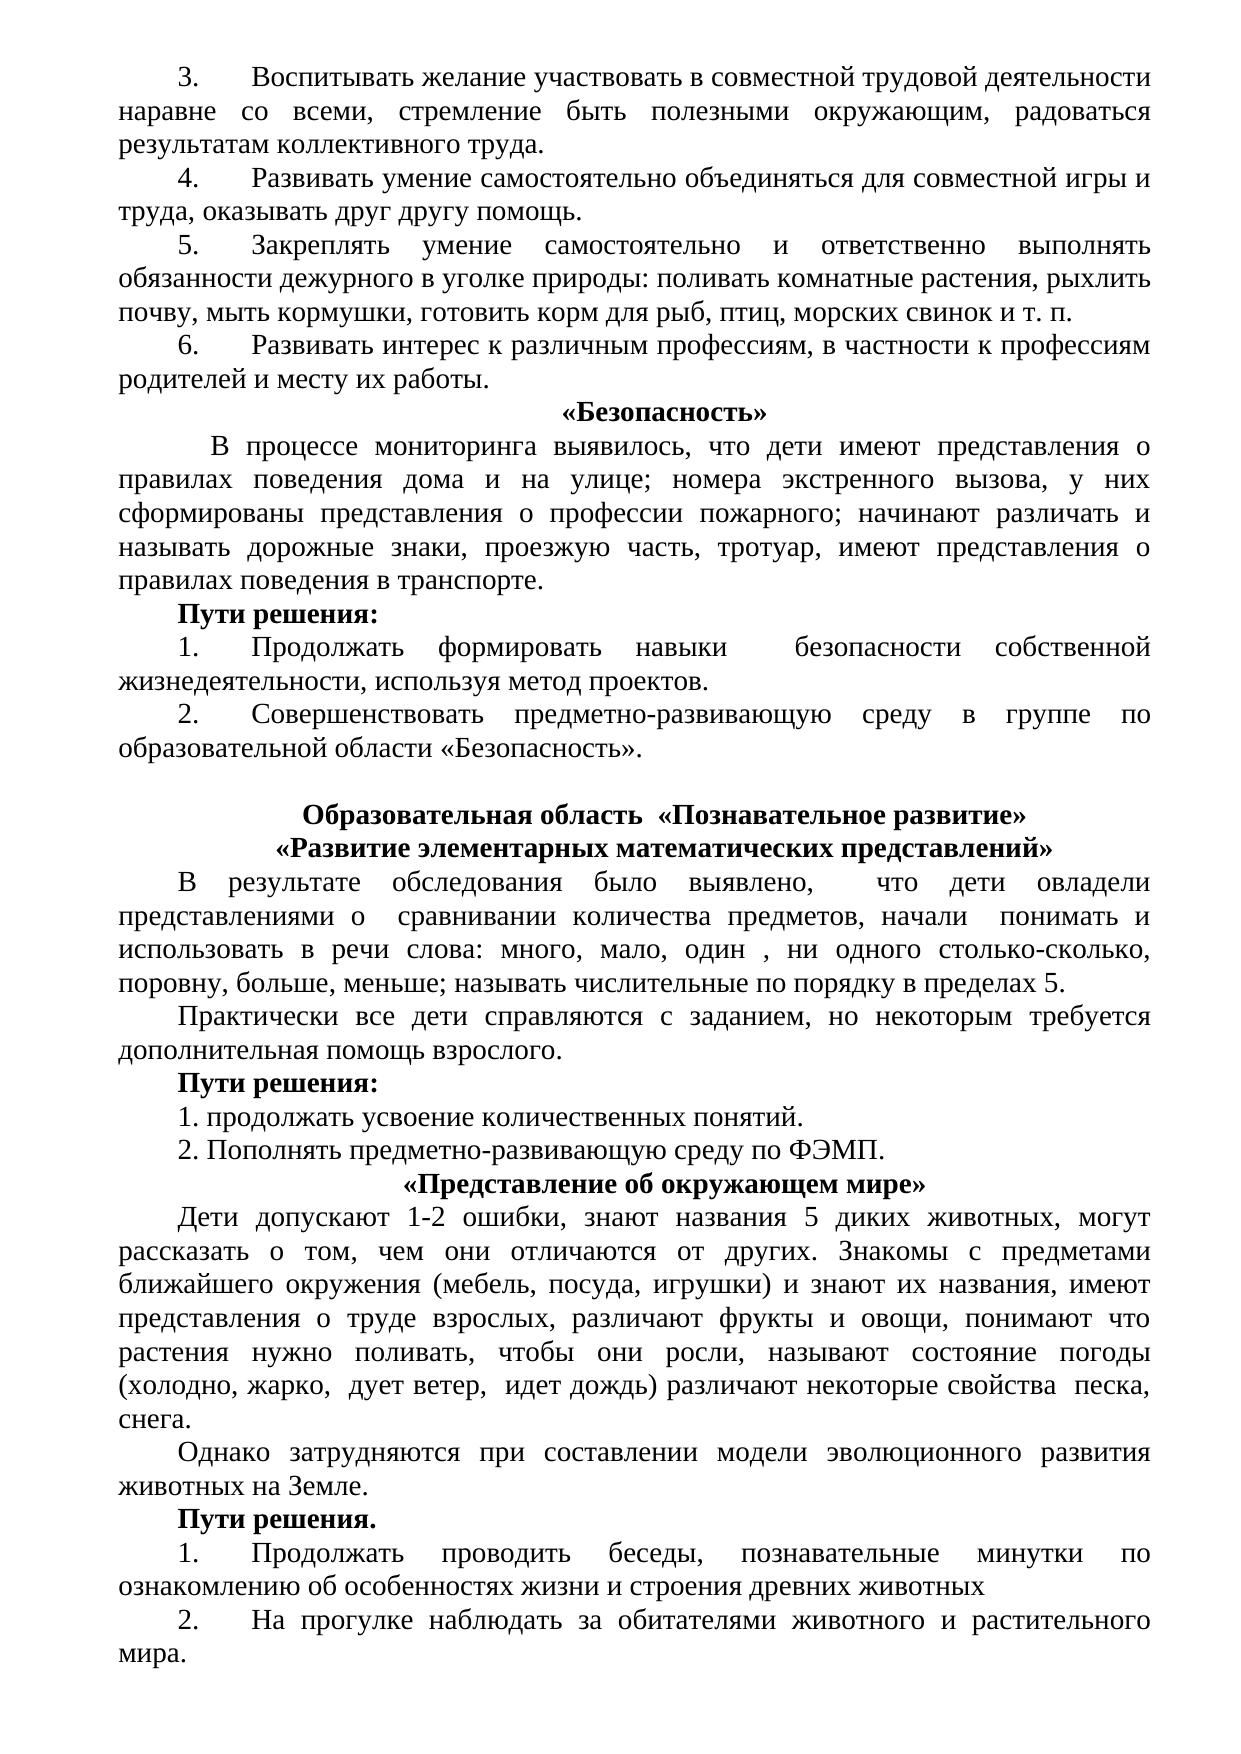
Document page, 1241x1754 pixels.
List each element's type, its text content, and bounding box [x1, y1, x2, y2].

text В процессе мониторинга выявилось, что дети имеют представления о правилах поведения дома и на улице; номера экстренного вызова, у них сформированы представления о профессии пожарного; начинают различать и называть дорожные знаки, проезжую часть, тротуар, имеют представления о правилах поведения в транспорте. [118, 428, 1152, 596]
text Образовательная область «Познавательное развитие» [118, 797, 1152, 831]
text Пути решения: [118, 1065, 1152, 1099]
text 5. Закреплять умение самостоятельно и ответственно выполнять обязанности дежурного в уголке природы: поливать комнатные растения, рыхлить почву, мыть кормушки, готовить корм для рыб, птиц, морских свинок и т. п. [118, 227, 1152, 327]
text Практически все дети справляются с заданием, но некоторым требуется дополнительная помощь взрослого. [118, 998, 1152, 1065]
text 1. Продолжать проводить беседы, познавательные минутки по ознакомлению об особенностях жизни и строения древних животных [118, 1535, 1152, 1602]
text 2. Пополнять предметно-развивающую среду по ФЭМП. [118, 1132, 1152, 1166]
text «Развитие элементарных математических представлений» [118, 831, 1152, 864]
text 3. Воспитывать желание участвовать в совместной трудовой деятельности наравне со всеми, стремление быть полезными окружающим, радоваться результатам коллективного труда. [118, 59, 1152, 160]
text «Безопасность» [118, 394, 1152, 428]
text 4. Развивать умение самостоятельно объединяться для совместной игры и труда, оказывать друг другу помощь. [118, 160, 1152, 227]
text Пути решения. [118, 1501, 1152, 1535]
text 1. Продолжать формировать навыки безопасности собственной жизнедеятельности, используя метод проектов. [118, 629, 1152, 696]
text В результате обследования было выявлено, что дети овладели представлениями о сравнивании количества предметов, начали понимать и использовать в речи слова: много, мало, один , ни одного столько-сколько, поровну, больше, меньше; называть числительные по порядку в пределах 5. [118, 864, 1152, 998]
text 2. Совершенствовать предметно-развивающую среду в группе по образовательной области «Безопасность». [118, 696, 1152, 763]
text «Представление об окружающем мире» [118, 1166, 1152, 1199]
text 6. Развивать интерес к различным профессиям, в частности к профессиям родителей и месту их работы. [118, 327, 1152, 394]
text Однако затрудняются при составлении модели эволюционного развития животных на Земле. [118, 1434, 1152, 1501]
text Дети допускают 1-2 ошибки, знают названия 5 диких животных, могут рассказать о том, чем они отличаются от других. Знакомы с предметами ближайшего окружения (мебель, посуда, игрушки) и знают их названия, имеют представления о труде взрослых, различают фрукты и овощи, понимают что растения нужно поливать, чтобы они росли, называют состояние погоды (холодно, жарко, дует ветер, идет дождь) различают некоторые свойства песка, снега. [118, 1199, 1152, 1434]
text 2. На прогулке наблюдать за обитателями животного и растительного мира. [118, 1602, 1152, 1669]
text Пути решения: [118, 596, 1152, 629]
text 1. продолжать усвоение количественных понятий. [118, 1099, 1152, 1132]
